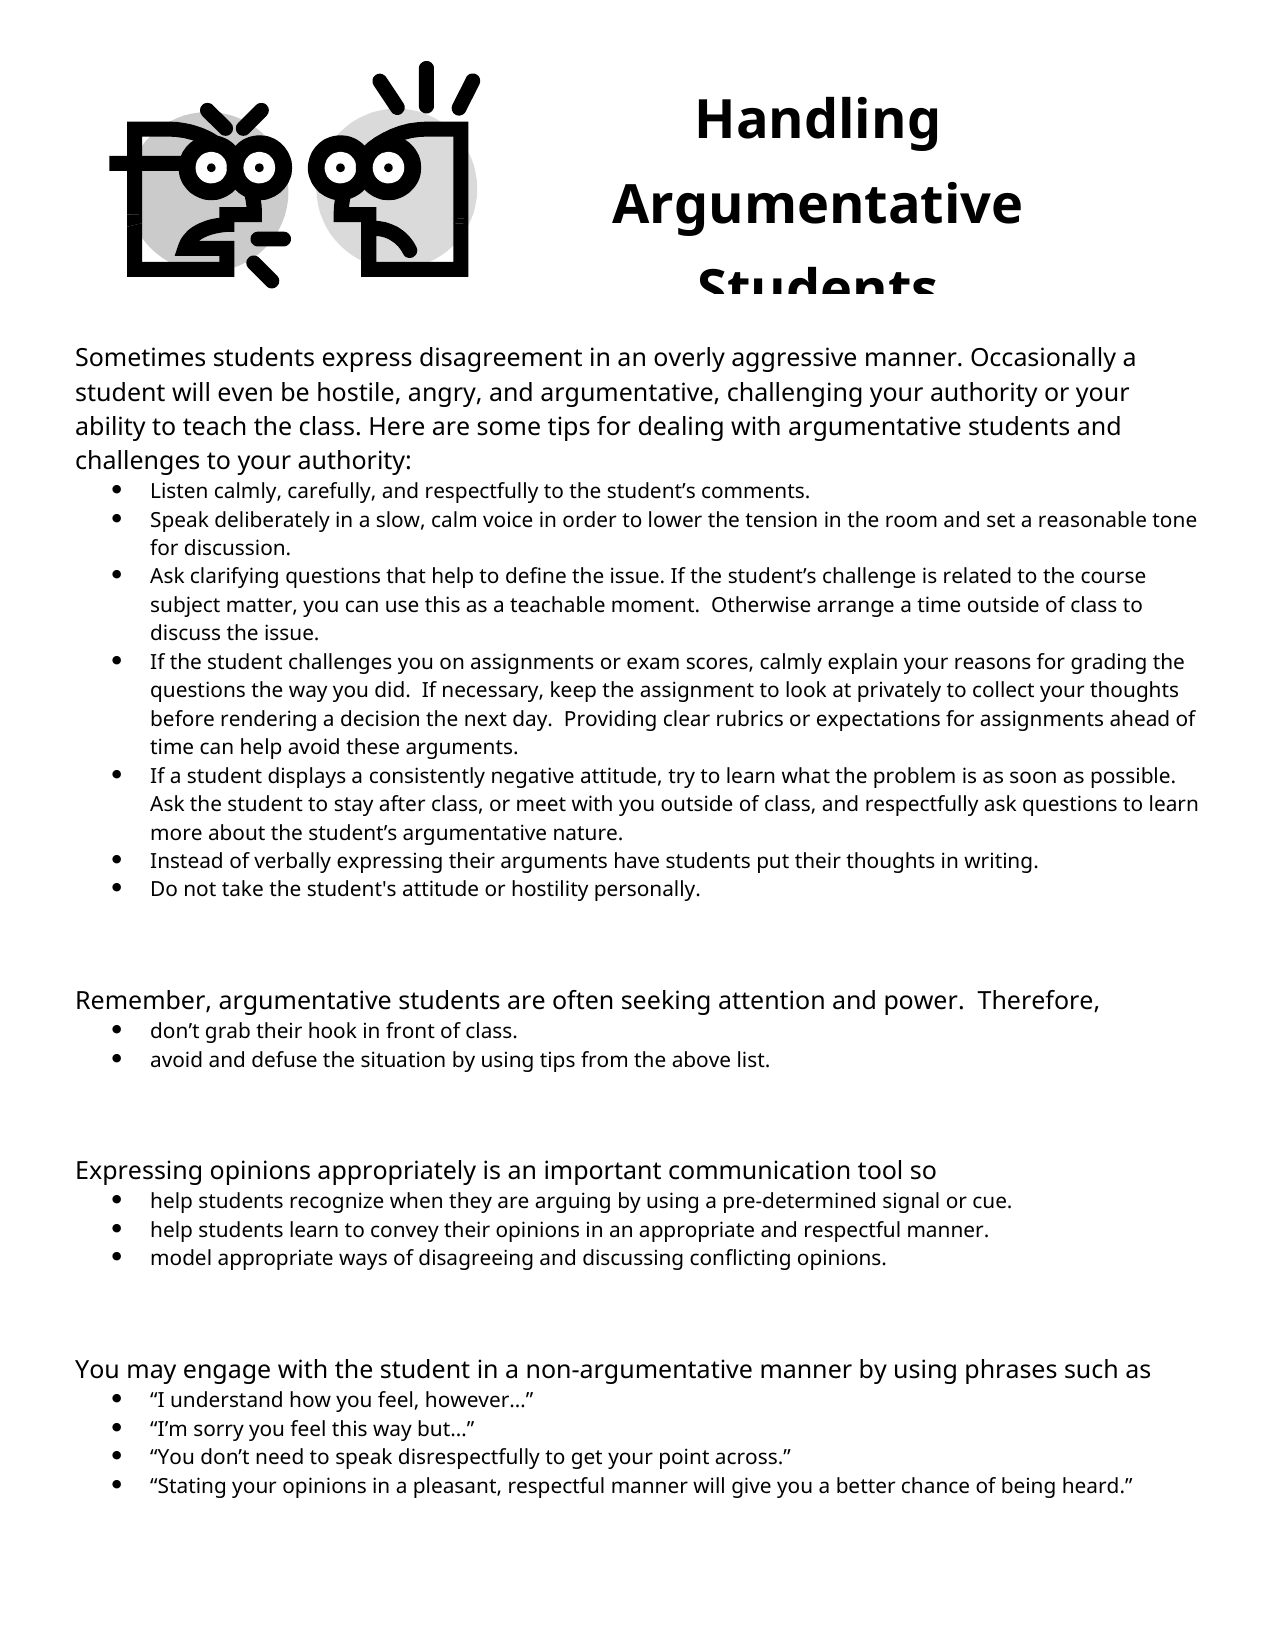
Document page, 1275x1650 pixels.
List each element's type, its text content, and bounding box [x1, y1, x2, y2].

list avoid and defuse the situation by using tips from the above list. [112, 1045, 1200, 1073]
text Remember, argumentative students are often seeking attention and power. Therefore, [75, 982, 1200, 1016]
list “I’m sorry you feel this way but…” [112, 1414, 1200, 1442]
text You may engage with the student in a non-argumentative manner by using phrases such as [75, 1351, 1200, 1385]
list Speak deliberately in a slow, calm voice in order to lower the tension in the room and set a reasonable tone for discussion. [112, 505, 1200, 562]
list Instead of verbally expressing their arguments have students put their thoughts in writing. [112, 846, 1200, 874]
list help students learn to convey their opinions in an appropriate and respectful manner. [112, 1215, 1200, 1243]
list model appropriate ways of disagreeing and discussing conflicting opinions. [112, 1243, 1200, 1272]
text Sometimes students express disagreement in an overly aggressive manner. Occasionally a student will even be hostile, angry, and argumentative, challenging your authority or your ability to teach the class. Here are some tips for dealing with argumentative students and challenges to your authority: [75, 340, 1200, 476]
list If the student challenges you on assignments or exam scores, calmly explain your reasons for grading the questions the way you did. If necessary, keep the assignment to look at privately to collect your thoughts before rendering a decision the next day. Providing clear rubrics or expectations for assignments ahead of time can help avoid these arguments. [112, 647, 1200, 761]
list Listen calmly, carefully, and respectfully to the student’s comments. [112, 476, 1200, 505]
list “Stating your opinions in a pleasant, respectful manner will give you a better chance of being heard.” [112, 1471, 1200, 1499]
list don’t grab their hook in front of class. [112, 1016, 1200, 1045]
list Do not take the student's attitude or hostility personally. [112, 874, 1200, 903]
list “You don’t need to speak disrespectfully to get your point across.” [112, 1442, 1200, 1471]
list “I understand how you feel, however…” [112, 1385, 1200, 1414]
list If a student displays a consistently negative attitude, try to learn what the problem is as soon as possible. Ask the student to stay after class, or meet with you outside of class, and respectfully ask questions to learn more about the student’s argumentative nature. [112, 761, 1200, 846]
text Expressing opinions appropriately is an important communication tool so [75, 1153, 1200, 1187]
list Ask clarifying questions that help to define the issue. If the student’s challenge is related to the course subject matter, you can use this as a teachable moment. Otherwise arrange a time outside of class to discuss the issue. [112, 562, 1200, 647]
list help students recognize when they are arguing by using a pre-determined signal or cue. [112, 1187, 1200, 1215]
